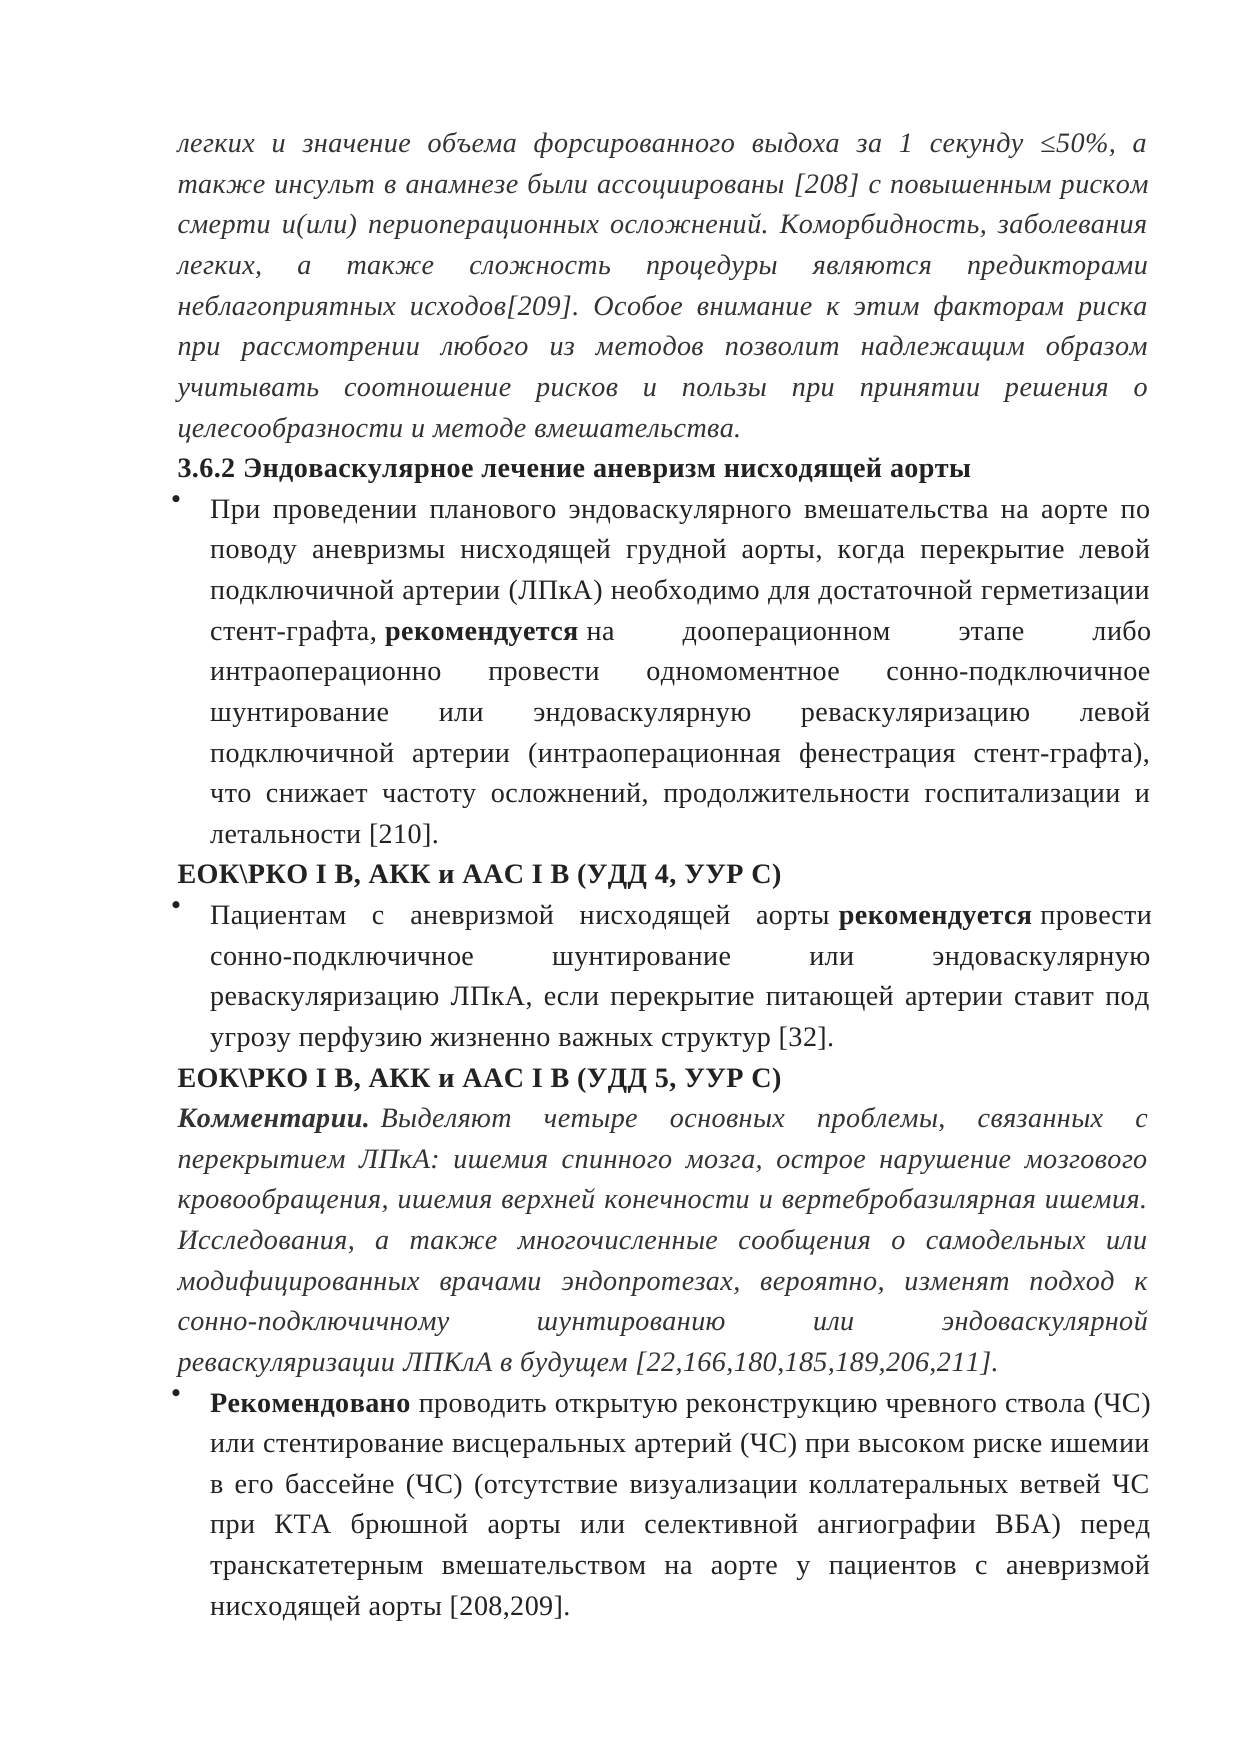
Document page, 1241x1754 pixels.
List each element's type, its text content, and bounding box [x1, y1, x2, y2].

list Рекомендовано проводить открытую реконструкцию чревного ствола (ЧС) или стентирование висцеральных артерий (ЧС) при высоком риске ишемии в его бассейне (ЧС) (отсутствие визуализации коллатеральных ветвей ЧС при КТА брюшной аорты или селективной ангиографии ВБА) перед транскатетерным вмешательством на аорте у пациентов с аневризмой нисходящей аорты [208,209]. [172, 1377, 1152, 1621]
text ЕОК\РКО I B, АКК и ААС I B (УДД 4, УУР С) [177, 849, 1152, 890]
list При проведении планового эндоваскулярного вмешательства на аорте по поводу аневризмы нисходящей грудной аорты, когда перекрытие левой подключичной артерии (ЛПкА) необходимо для достаточной герметизации стент-графта, рекомендуется на дооперационном этапе либо интраоперационно провести одномоментное сонно-подключичное шунтирование или эндоваскулярную реваскуляризацию левой подключичной артерии (интраоперационная фенестрация стент-графта), что снижает частоту осложнений, продолжительности госпитализации и летальности [210]. [172, 484, 1152, 849]
text ЕОК\РКО I B, АКК и ААС I B (УДД 5, УУР С) [177, 1052, 1152, 1093]
list Пациентам с аневризмой нисходящей аорты рекомендуется провести сонно-подключичное шунтирование или эндоваскулярную реваскуляризацию ЛПкА, если перекрытие питающей артерии ставит под угрозу перфузию жизненно важных структур [32]. [172, 890, 1152, 1052]
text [177, 118, 1152, 443]
text Комментарии. Выделяют четыре основных проблемы, связанных с перекрытием ЛПкА: ишемия спинного мозга, острое нарушение мозгового кровообращения, ишемия верхней конечности и вертебробазилярная ишемия. Исследования, а также многочисленные сообщения о самодельных или модифицированных врачами эндопротезах, вероятно, изменят подход к сонно-подключичному шунтированию или эндоваскулярной реваскуляризации ЛПКлА в будущем [22,166,180,185,189,206,211]. [177, 1093, 1152, 1377]
text 3.6.2 Эндоваскулярное лечение аневризм нисходящей аорты [177, 443, 1152, 484]
